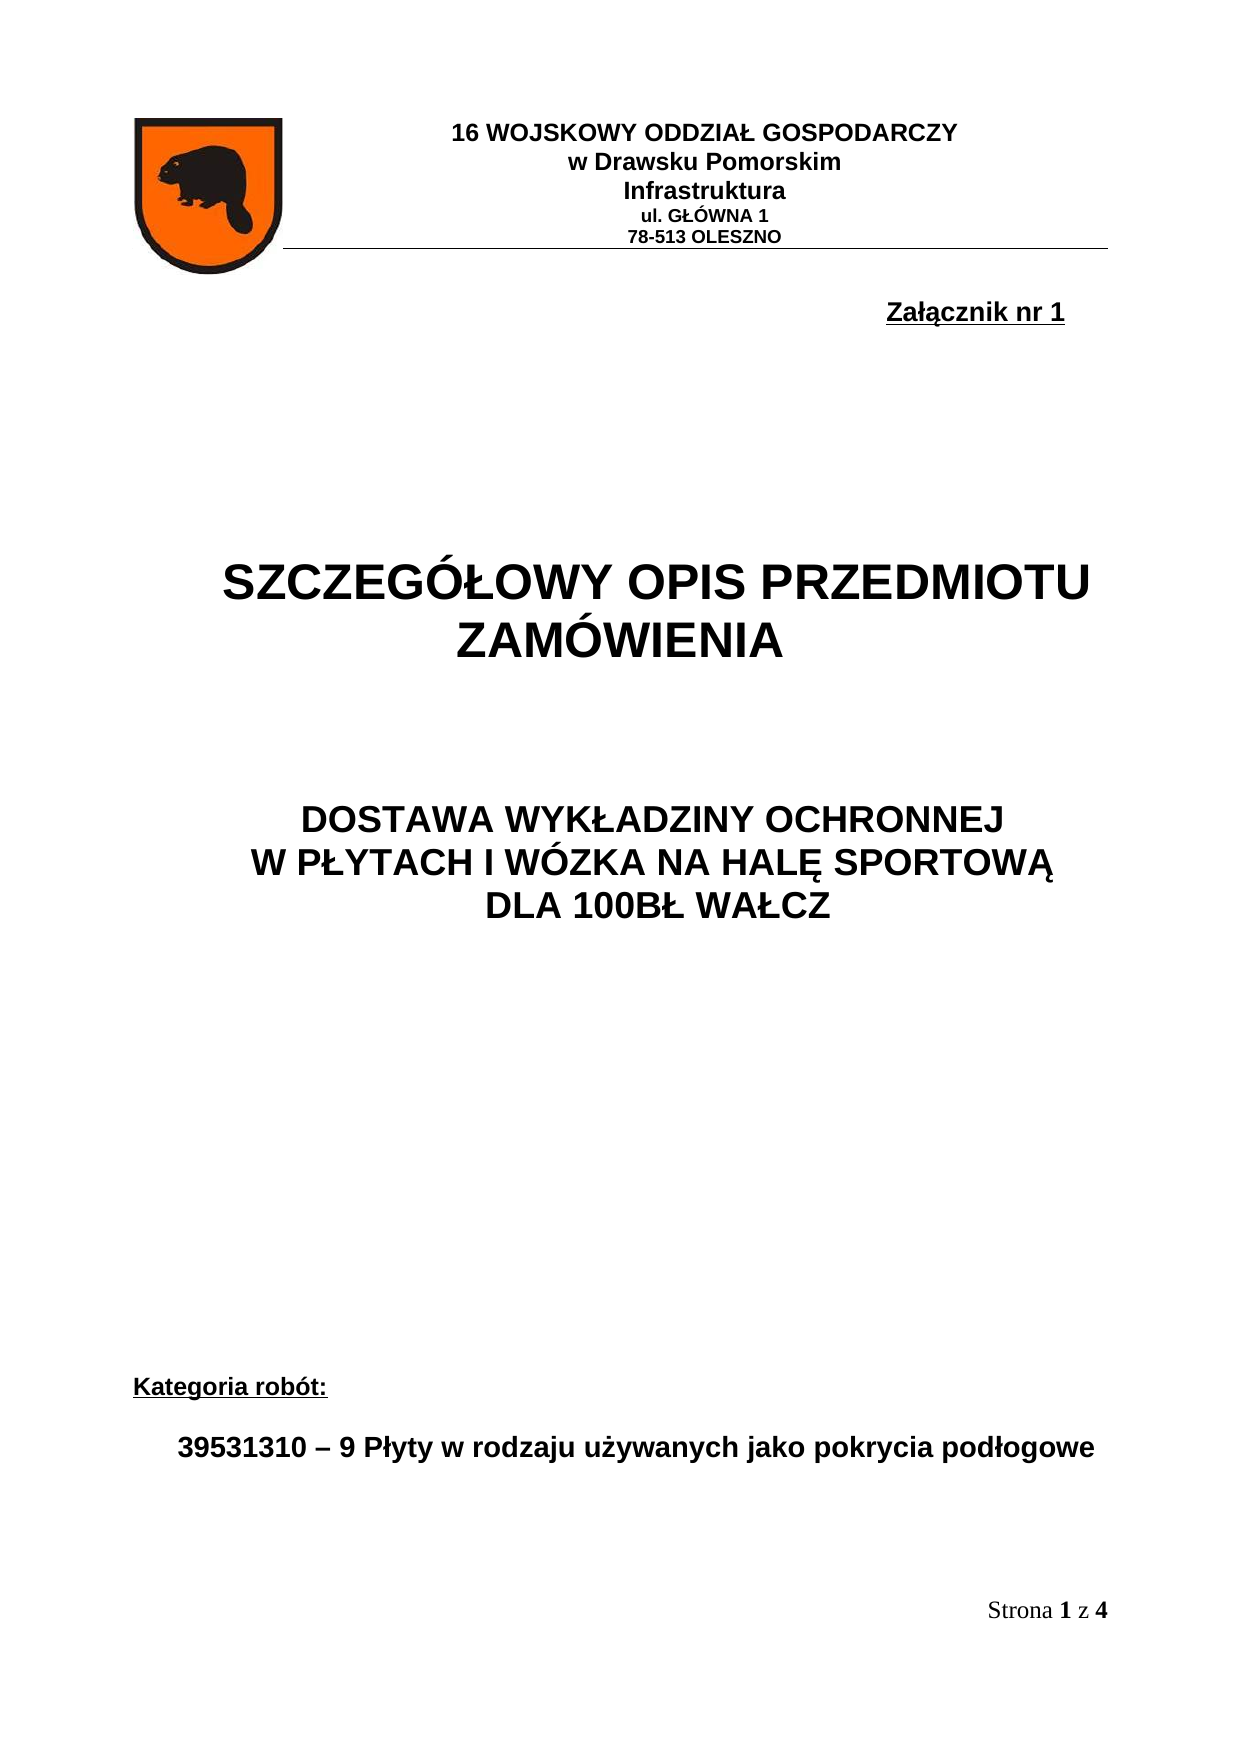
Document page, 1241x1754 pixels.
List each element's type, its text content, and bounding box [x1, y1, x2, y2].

text 16 WOJSKOWY ODDZIAŁ GOSPODARCZY [283, 118, 1108, 147]
subtitle SZCZEGÓŁOWY OPIS PRZEDMIOTU ZAMÓWIENIA [133, 553, 1108, 668]
list DOSTAWA WYKŁADZINY OCHRONNEJ W PŁYTACH I WÓZKA NA HALĘ SPORTOWĄ DLA 100BŁ WAŁCZ [170, 797, 1108, 927]
picture [132, 118, 283, 275]
text 78-513 OLESZNO [283, 226, 1108, 248]
text 39531310 – 9 Płyty w rodzaju używanych jako pokrycia podłogowe [133, 1430, 1108, 1463]
text w Drawsku Pomorskim [283, 147, 1108, 176]
text Infrastruktura [283, 176, 1108, 204]
text Kategoria robót: [133, 1372, 1108, 1401]
text ul. GŁÓWNA 1 [283, 204, 1108, 226]
text Załącznik nr 1 [133, 296, 1108, 328]
